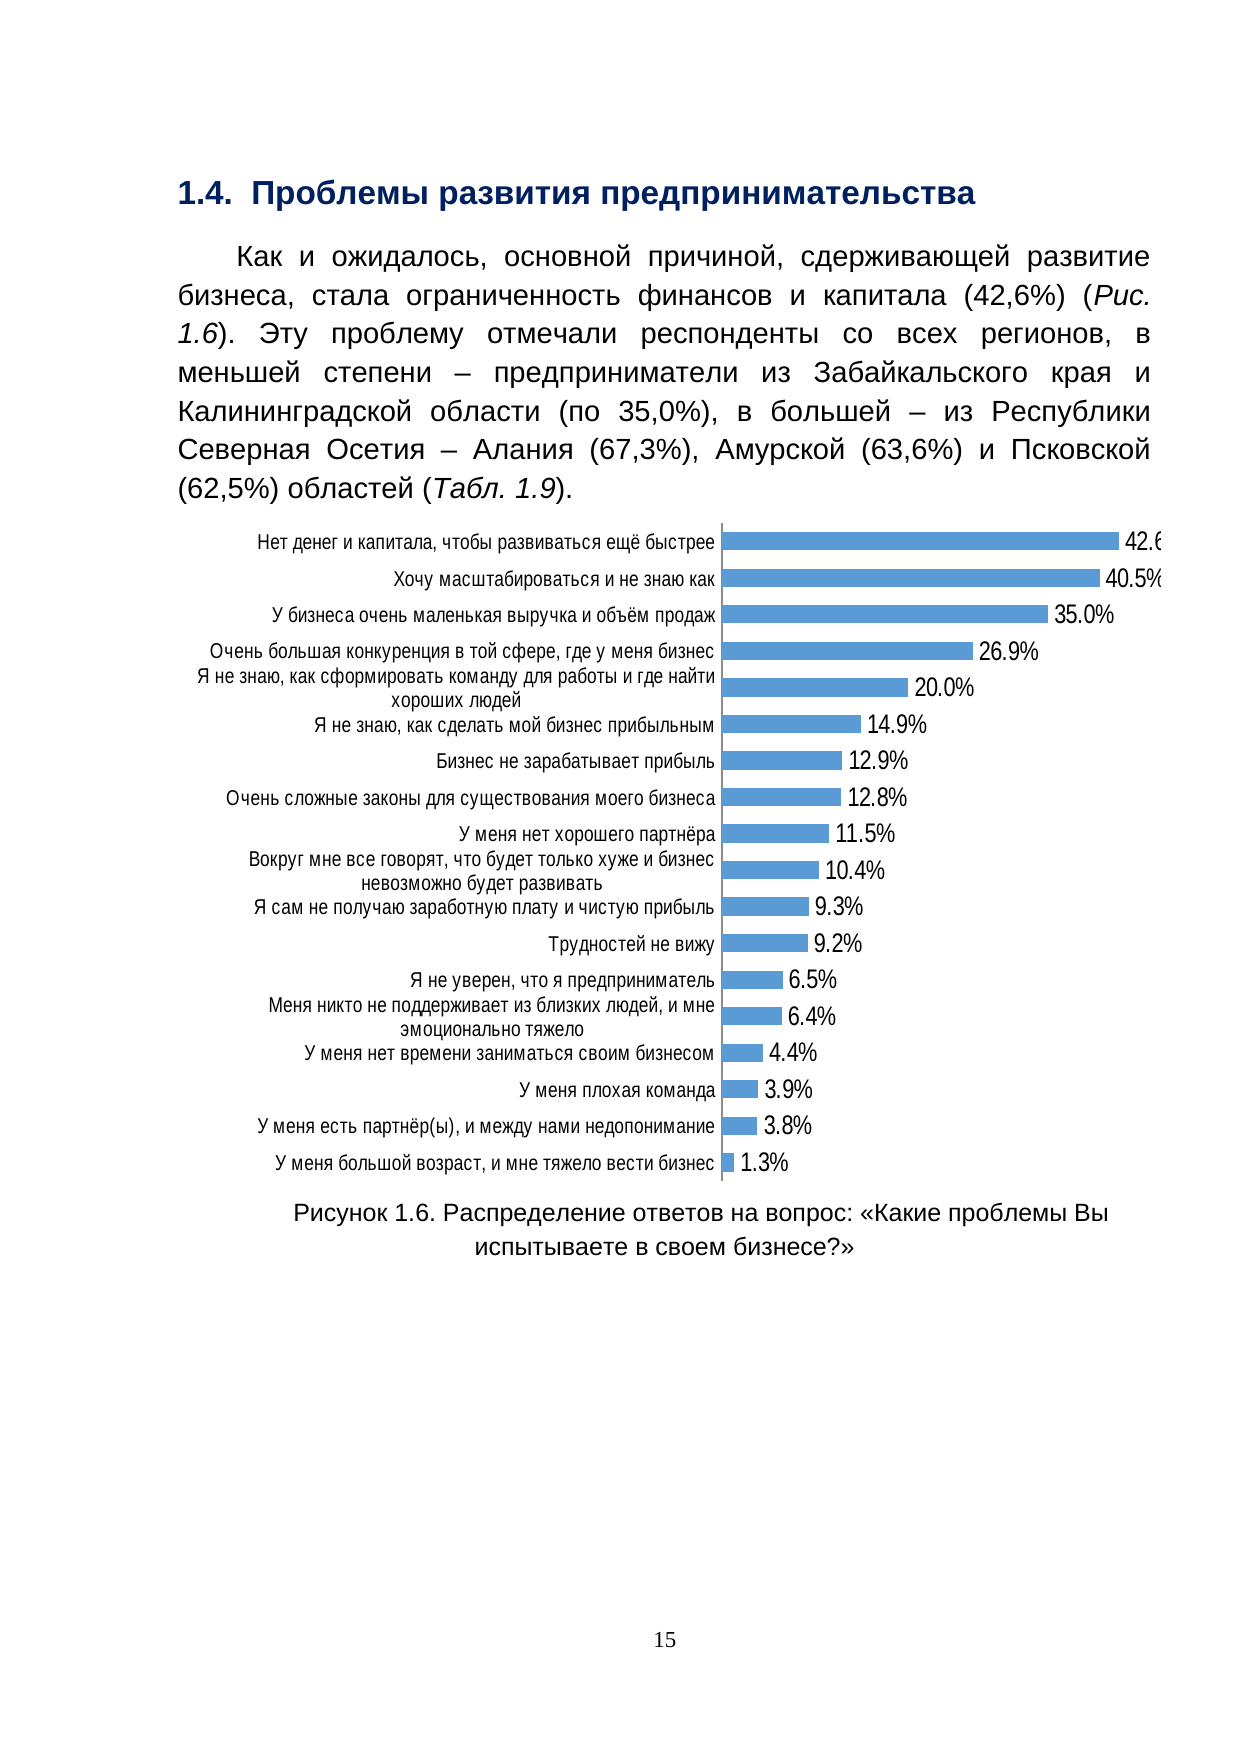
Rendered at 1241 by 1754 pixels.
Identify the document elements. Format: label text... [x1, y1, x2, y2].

text Рисунок 1.6. Распределение ответов на вопрос: «Какие проблемы Вы испытываете в своем бизнесе?» [177, 1198, 1152, 1260]
text Как и ожидалось, основной причиной, сдерживающей развитие бизнеса, стала ограниченность финансов и капитала (42,6%) (Рис. 1.6). Эту проблему отмечали респонденты со всех регионов, в меньшей степени – предприниматели из Забайкальского края и Калининградской области (по 35,0%), в большей – из Республики Северная Осетия – Алания (67,3%), Амурской (63,6%) и Псковской (62,5%) областей (Табл. 1.9). [177, 239, 1152, 504]
list Проблемы развития предпринимательства [177, 173, 1152, 212]
